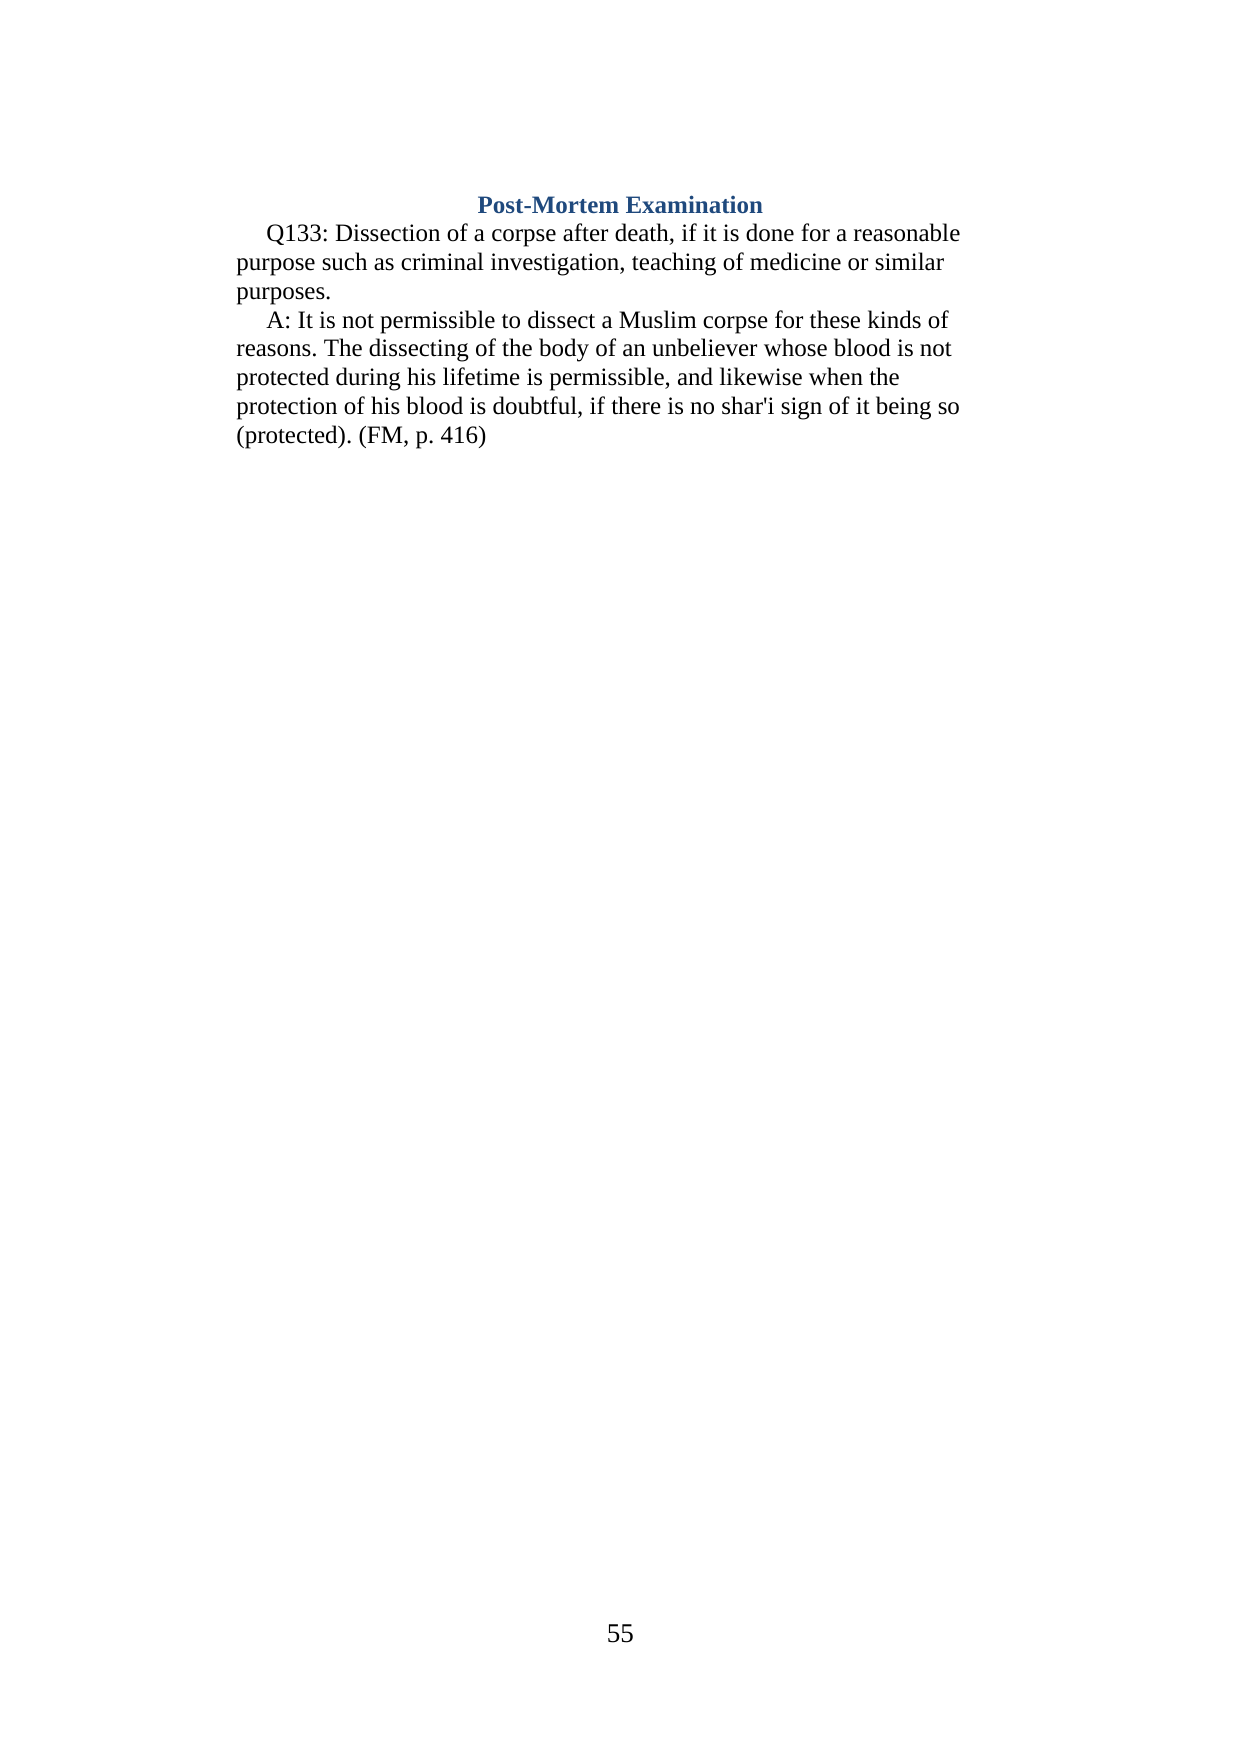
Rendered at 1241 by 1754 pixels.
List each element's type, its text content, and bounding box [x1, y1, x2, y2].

text Q133: Dissection of a corpse after death, if it is done for a reasonable purpose such as criminal investigation, teaching of medicine or similar purposes. [236, 218, 1004, 305]
subtitle Post-Mortem Examination [236, 190, 1004, 218]
text A: It is not permissible to dissect a Muslim corpse for these kinds of reasons. The dissecting of the body of an unbeliever whose blood is not protected during his lifetime is permissible, and likewise when the protection of his blood is doubtful, if there is no shar'i sign of it being so (protected). (FM, p. 416) [236, 305, 1004, 448]
